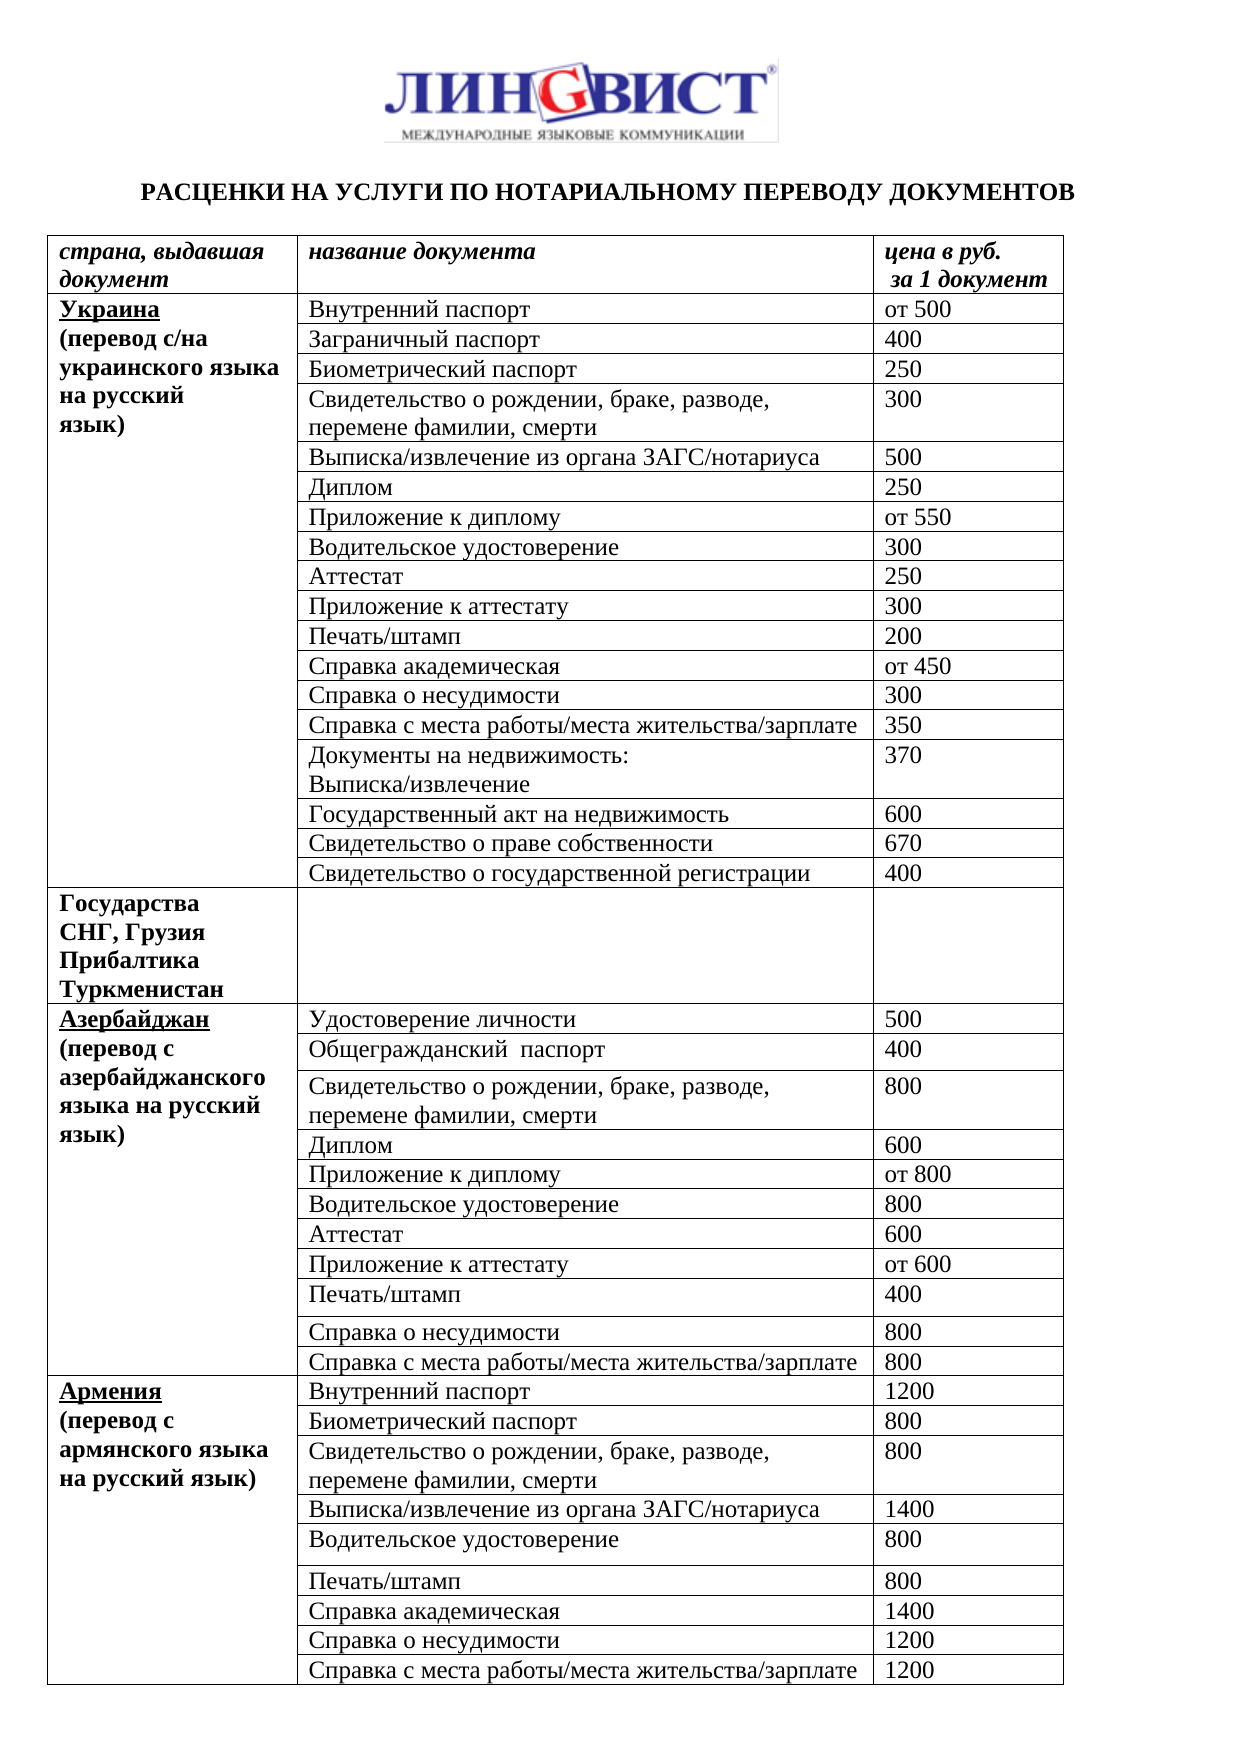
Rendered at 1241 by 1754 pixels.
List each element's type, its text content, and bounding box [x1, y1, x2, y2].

table_cell 1200 [874, 1626, 1063, 1654]
table_cell 500 [874, 1004, 1063, 1033]
table_cell Диплом [298, 1130, 873, 1158]
table_cell 300 [874, 532, 1063, 560]
table_cell 1200 [874, 1376, 1063, 1405]
table_cell 400 [874, 324, 1063, 353]
table_cell Справка о несудимости [298, 681, 873, 709]
table_cell Украина (перевод с/на украинского языка на русский язык) [48, 294, 297, 887]
table_cell Свидетельство о рождении, браке, разводе, перемене фамилии, смерти [298, 1071, 873, 1129]
table_cell Приложение к аттестату [298, 1249, 873, 1278]
table_cell Документы на недвижимость: Выписка/извлечение [298, 740, 873, 798]
table_cell Справка академическая [298, 1596, 873, 1624]
table_cell 400 [874, 1034, 1063, 1070]
table_cell [298, 888, 873, 1003]
table_cell 600 [874, 1130, 1063, 1158]
table_cell Аттестат [298, 1219, 873, 1248]
table_cell Водительское удостоверение [298, 532, 873, 560]
picture [384, 59, 780, 144]
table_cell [298, 1495, 873, 1523]
table_cell 250 [874, 472, 1063, 501]
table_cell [298, 1436, 873, 1493]
table_cell 200 [874, 621, 1063, 650]
table_cell Справка о несудимости [298, 1317, 873, 1346]
table_header страна, выдавшая документ [48, 236, 297, 293]
table_cell Общегражданский паспорт [298, 1034, 873, 1070]
table_cell Справка о несудимости [298, 1626, 873, 1654]
table_cell 1400 [874, 1495, 1063, 1523]
table_cell Внутренний паспорт [298, 294, 873, 323]
table_cell от 550 [874, 502, 1063, 531]
table_cell Внутренний паспорт [298, 1376, 873, 1405]
table_cell Свидетельство о рождении, браке, разводе, перемене фамилии, смерти [298, 384, 873, 441]
table_cell Армения (перевод с армянского языка на русский язык) [48, 1376, 297, 1684]
table_cell Биометрический паспорт [298, 1406, 873, 1435]
table_cell 800 [874, 1566, 1063, 1595]
table_cell от 500 [874, 294, 1063, 323]
table_cell Свидетельство о государственной регистрации [298, 858, 873, 887]
table_cell 350 [874, 710, 1063, 739]
table_cell 250 [874, 354, 1063, 383]
table_cell 800 [874, 1317, 1063, 1346]
table_cell [874, 888, 1063, 1003]
table_cell Справка с места работы/места жительства/зарплате [298, 1655, 873, 1684]
table_cell 800 [874, 1406, 1063, 1435]
table_cell от 450 [874, 651, 1063, 679]
table_cell Государства СНГ, Грузия Прибалтика Туркменистан [48, 888, 297, 1003]
table_cell Заграничный паспорт [298, 324, 873, 353]
table_cell 800 [874, 1524, 1063, 1565]
table_cell 800 [874, 1436, 1063, 1493]
table_cell Биометрический паспорт [298, 354, 873, 383]
table_cell Печать/штамп [298, 621, 873, 650]
table_cell 500 [874, 442, 1063, 471]
table_header название документа [298, 236, 873, 293]
table_cell 370 [874, 740, 1063, 798]
table_cell 600 [874, 1219, 1063, 1248]
table_cell 800 [874, 1071, 1063, 1129]
table_cell Приложение к диплому [298, 502, 873, 531]
table_cell от 800 [874, 1160, 1063, 1188]
table_cell Печать/штамп [298, 1279, 873, 1316]
table_cell Диплом [298, 472, 873, 501]
table_header цена в руб. за 1 документ [874, 236, 1063, 293]
table_cell Водительское удостоверение [298, 1524, 873, 1565]
table_cell 670 [874, 829, 1063, 857]
table_cell Государственный акт на недвижимость [298, 799, 873, 827]
table_cell 400 [874, 1279, 1063, 1316]
table_cell Удостоверение личности [298, 1004, 873, 1033]
table_cell 300 [874, 681, 1063, 709]
table_cell Справка с места работы/места жительства/зарплате [298, 1347, 873, 1375]
table_cell 300 [874, 384, 1063, 441]
table_cell 400 [874, 858, 1063, 887]
table_cell Приложение к диплому [298, 1160, 873, 1188]
table_cell Печать/штамп [298, 1566, 873, 1595]
table_cell 800 [874, 1189, 1063, 1218]
table_cell 800 [874, 1347, 1063, 1375]
table_cell Приложение к аттестату [298, 591, 873, 620]
table_cell 300 [874, 591, 1063, 620]
table_cell 250 [874, 561, 1063, 590]
table_cell Справка академическая [298, 651, 873, 679]
table_cell Аттестат [298, 561, 873, 590]
table_cell 1200 [874, 1655, 1063, 1684]
table_cell Водительское удостоверение [298, 1189, 873, 1218]
table_cell Азербайджан (перевод с азербайджанского языка на русский язык) [48, 1004, 297, 1375]
table_cell 600 [874, 799, 1063, 827]
text РАСЦЕНКИ НА УСЛУГИ ПО НОТАРИАЛЬНОМУ ПЕРЕВОДУ ДОКУМЕНТОВ [59, 177, 1181, 206]
table_cell Свидетельство о праве собственности [298, 829, 873, 857]
table_cell 1400 [874, 1596, 1063, 1624]
table_cell Выписка/извлечение из органа ЗАГС/нотариуса [298, 442, 873, 471]
table_cell Справка с места работы/места жительства/зарплате [298, 710, 873, 739]
table_cell от 600 [874, 1249, 1063, 1278]
